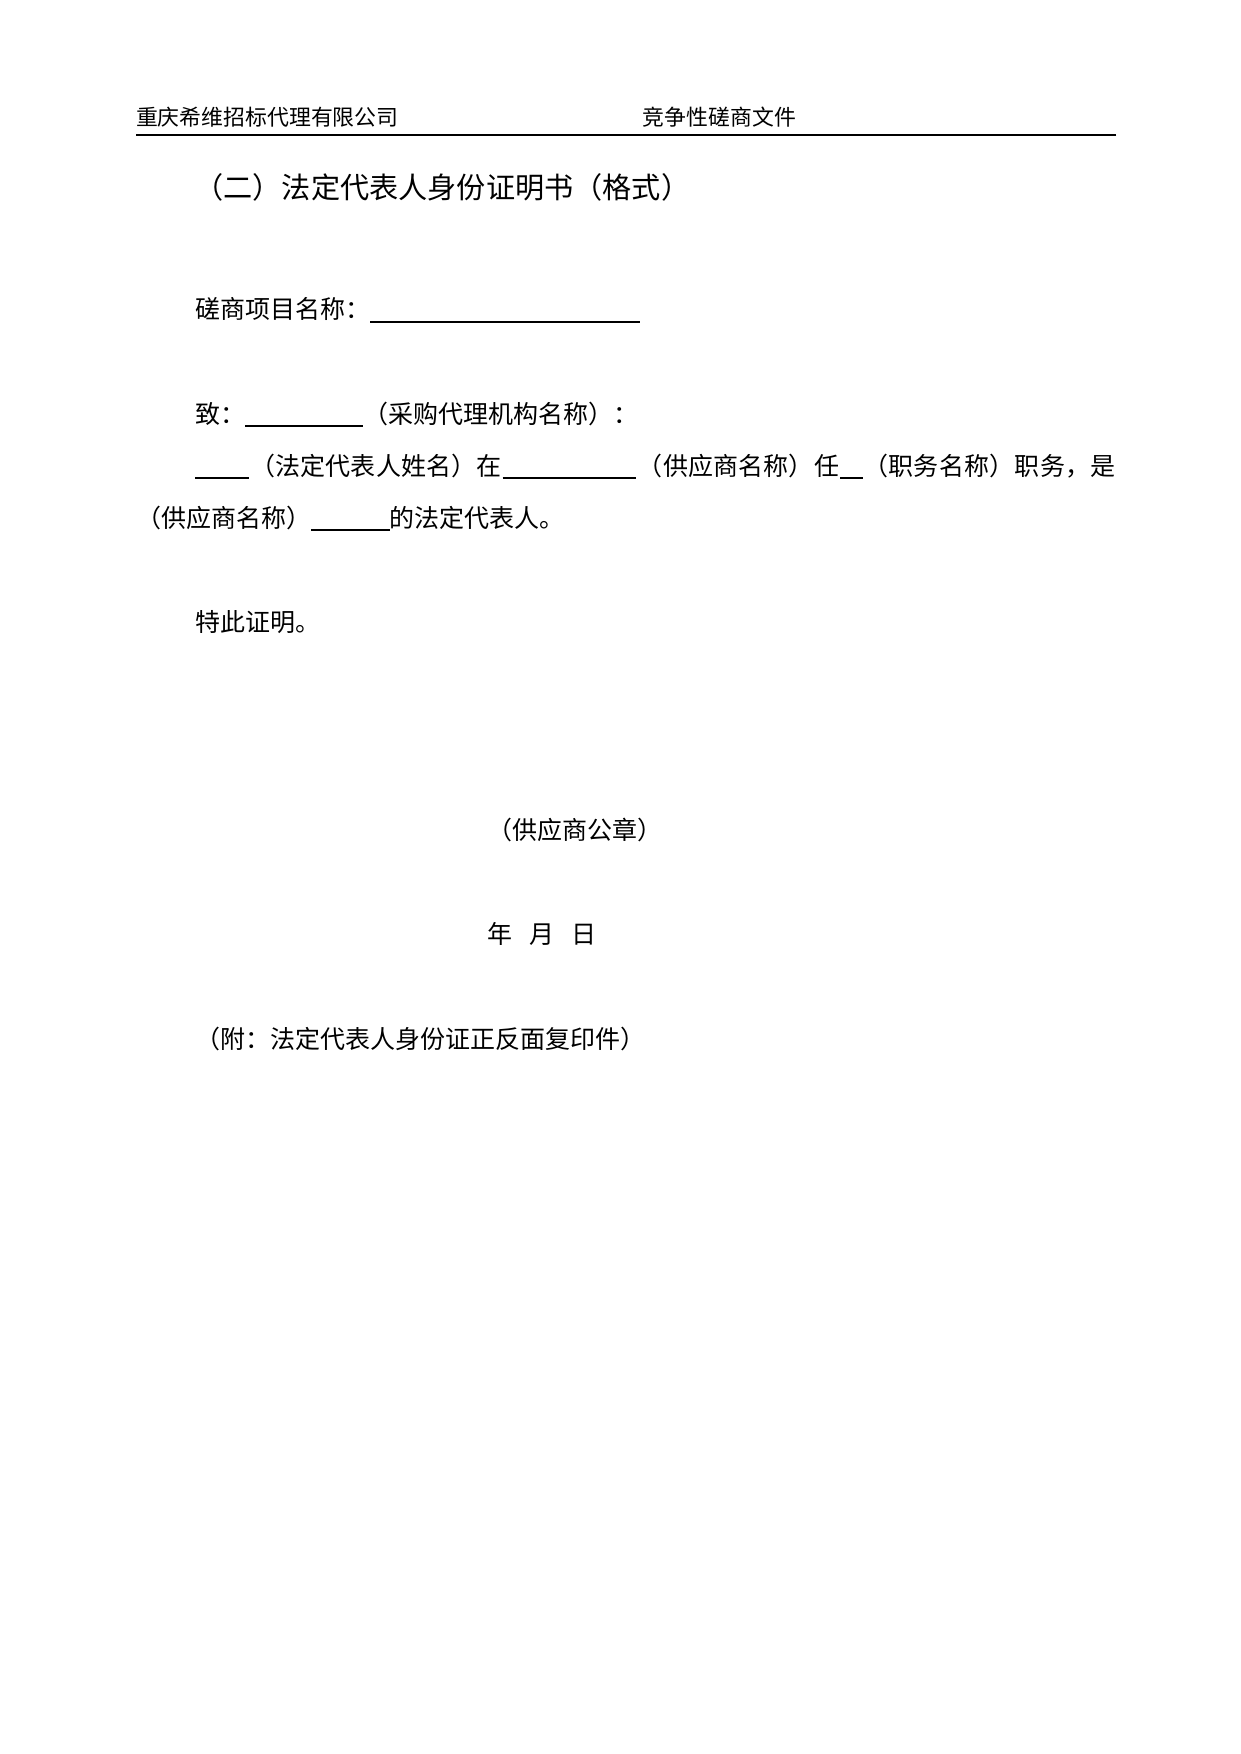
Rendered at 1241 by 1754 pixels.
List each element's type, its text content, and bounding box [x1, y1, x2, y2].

text 特此证明。 [136, 590, 1116, 642]
text （附：法定代表人身份证正反面复印件） [136, 1006, 1116, 1058]
text （二）法定代表人身份证明书（格式） [136, 146, 1116, 225]
text （供应商公章） [136, 798, 1116, 850]
text 致： （采购代理机构名称）： [136, 381, 1116, 433]
text （法定代表人姓名）在 （供应商名称）任 （职务名称）职务，是（供应商名称） 的法定代表人。 [136, 433, 1116, 538]
text 年 月 日 [136, 902, 1116, 954]
text 磋商项目名称： [136, 277, 1116, 329]
